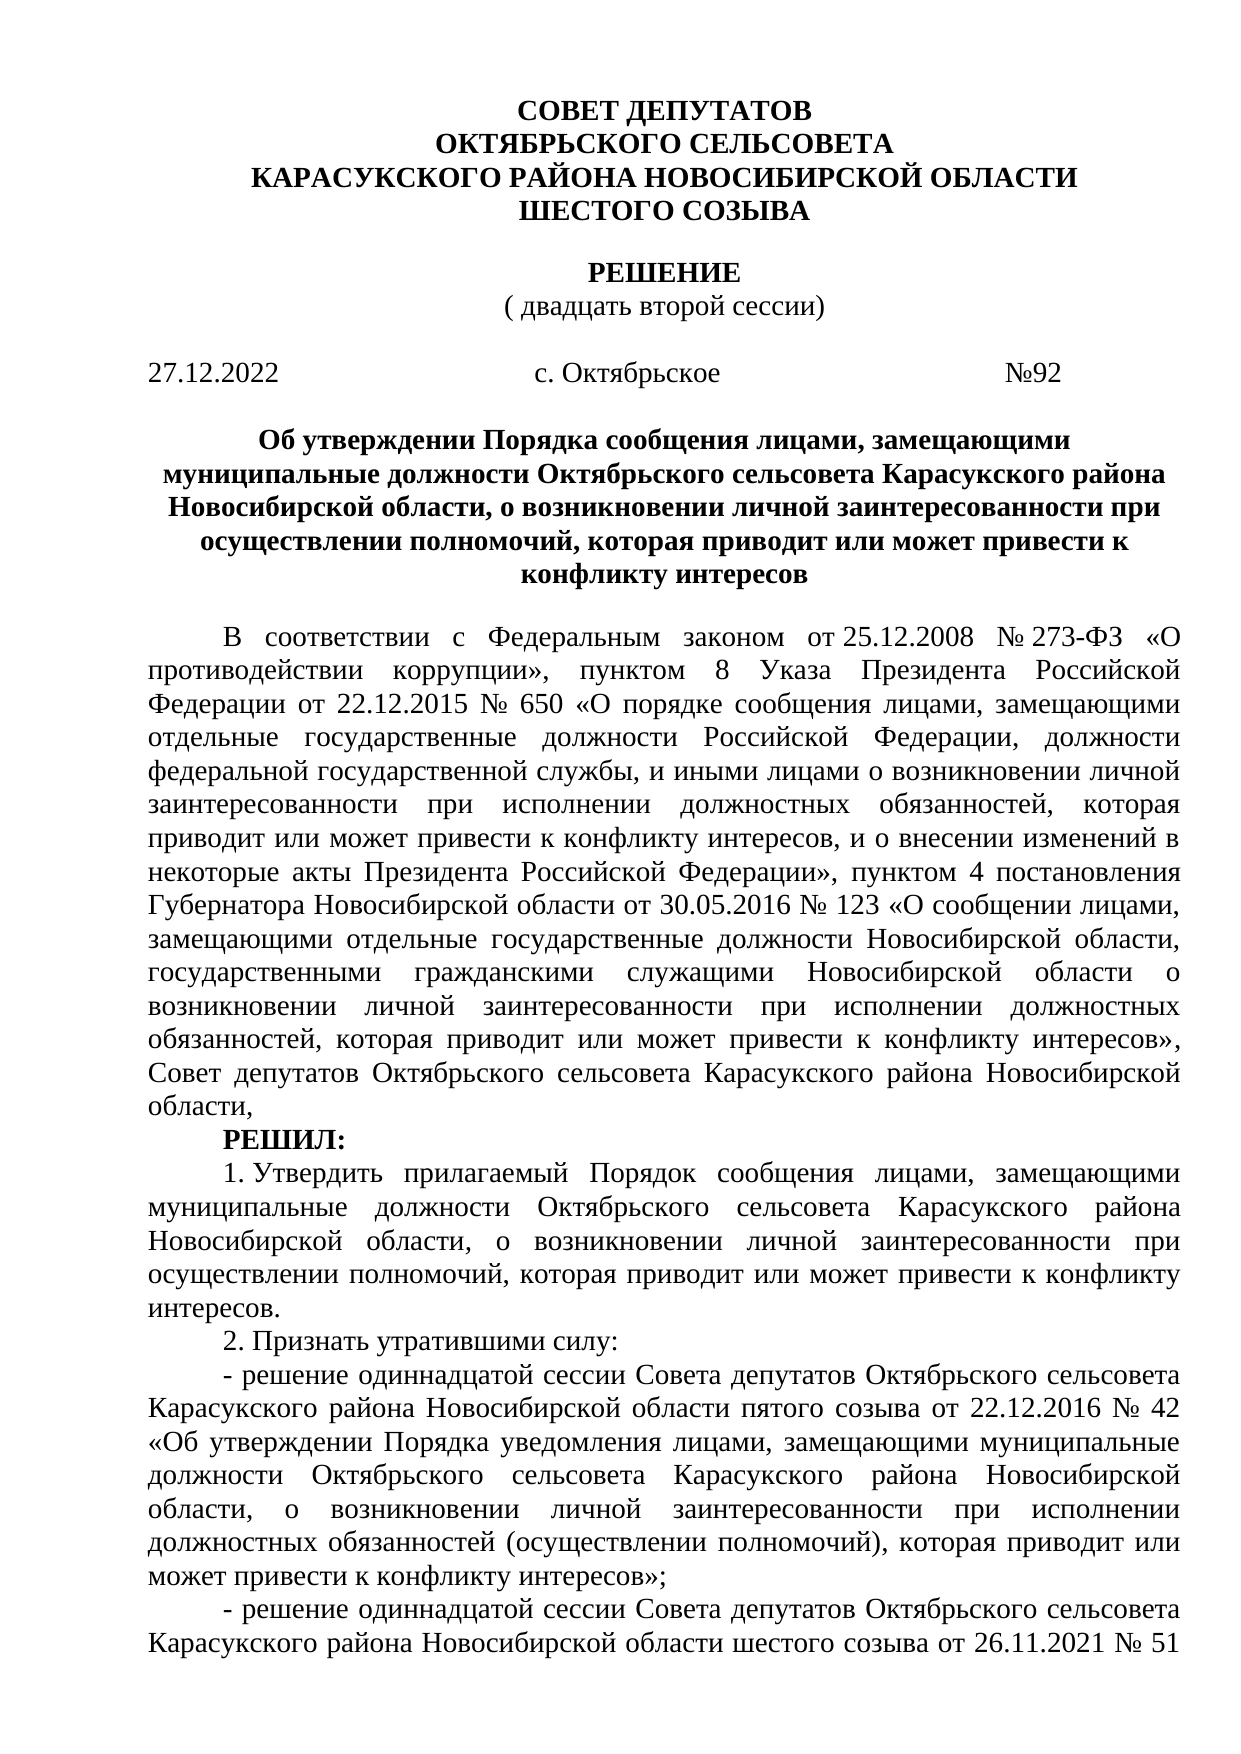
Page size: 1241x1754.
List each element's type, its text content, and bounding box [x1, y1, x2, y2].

text 2. Признать утратившими силу: [148, 1323, 1181, 1357]
text В соответствии с Федеральным законом от 25.12.2008 № 273-ФЗ «О противодействии коррупции», пунктом 8 Указа Президента Российской Федерации от 22.12.2015 № 650 «О порядке сообщения лицами, замещающими отдельные государственные должности Российской Федерации, должности федеральной государственной службы, и иными лицами о возникновении личной заинтересованности при исполнении должностных обязанностей, которая приводит или может привести к конфликту интересов, и о внесении изменений в некоторые акты Президента Российской Федерации», пунктом 4 постановления Губернатора Новосибирской области от 30.05.2016 № 123 «О сообщении лицами, замещающими отдельные государственные должности Новосибирской области, государственными гражданскими служащими Новосибирской области о возникновении личной заинтересованности при исполнении должностных обязанностей, которая приводит или может привести к конфликту интересов», Совет депутатов Октябрьского сельсовета Карасукского района Новосибирской области, [148, 619, 1181, 1122]
text СОВЕТ ДЕПУТАТОВ [148, 93, 1181, 126]
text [148, 1592, 1181, 1659]
text РЕШИЛ: [148, 1122, 1181, 1156]
text ( двадцать второй сессии) [148, 288, 1181, 322]
text КАРАСУКСКОГО РАЙОНА НОВОСИБИРСКОЙ ОБЛАСТИ [148, 160, 1181, 193]
text 1. Утвердить прилагаемый Порядок сообщения лицами, замещающими муниципальные должности Октябрьского сельсовета Карасукского района Новосибирской области, о возникновении личной заинтересованности при осуществлении полномочий, которая приводит или может привести к конфликту интересов. [148, 1156, 1181, 1323]
text - решение одиннадцатой сессии Совета депутатов Октябрьского сельсовета Карасукского района Новосибирской области пятого созыва от 22.12.2016 № 42 «Об утверждении Порядка уведомления лицами, замещающими муниципальные должности Октябрьского сельсовета Карасукского района Новосибирской области, о возникновении личной заинтересованности при исполнении должностных обязанностей (осуществлении полномочий), которая приводит или может привести к конфликту интересов»; [148, 1357, 1181, 1592]
text ОКТЯБРЬСКОГО СЕЛЬСОВЕТА [148, 126, 1181, 160]
text РЕШЕНИЕ [148, 255, 1181, 288]
text 27.12.2022 с. Октябрьское №92 [148, 355, 1181, 389]
text ШЕСТОГО СОЗЫВА [148, 193, 1181, 227]
text Об утверждении Порядка сообщения лицами, замещающими муниципальные должности Октябрьского сельсовета Карасукского района Новосибирской области, о возникновении личной заинтересованности при осуществлении полномочий, которая приводит или может привести к конфликту интересов [148, 422, 1181, 590]
